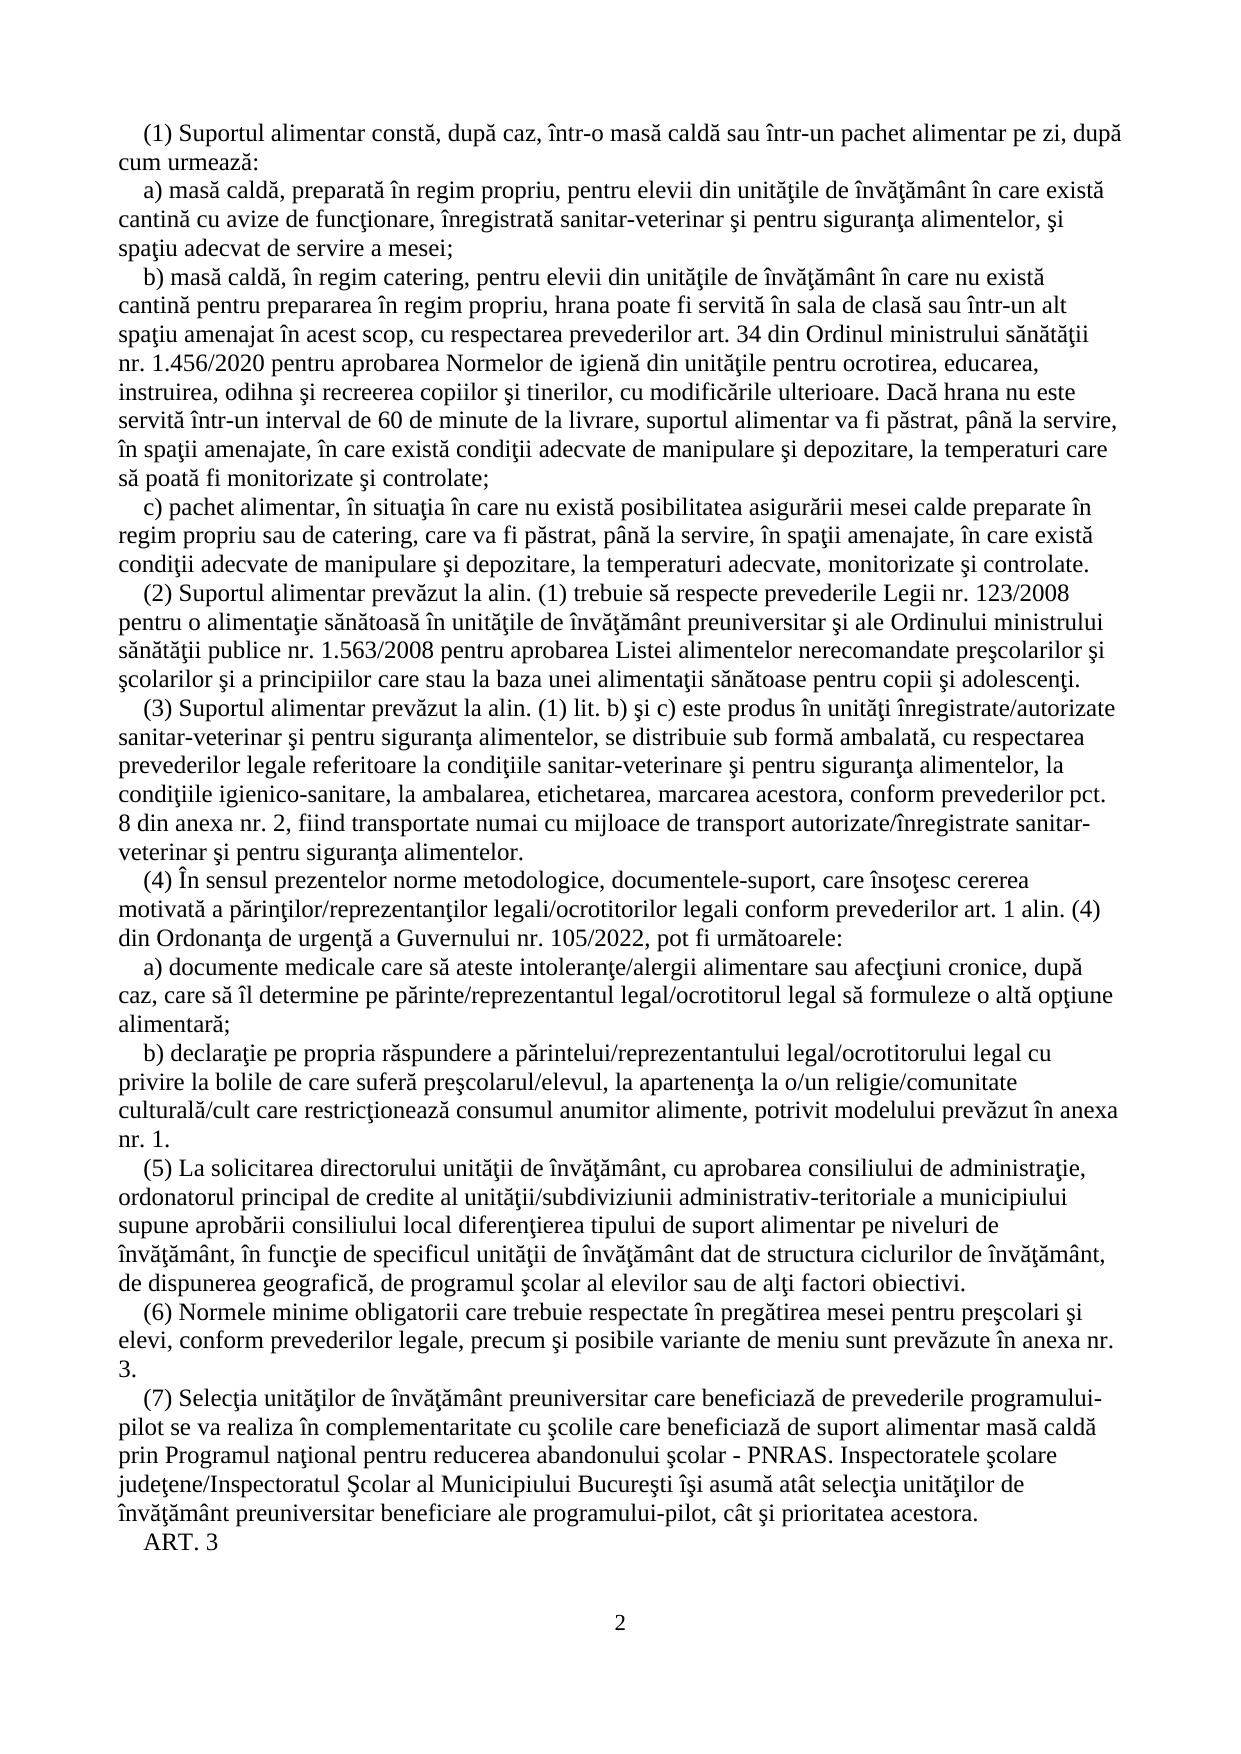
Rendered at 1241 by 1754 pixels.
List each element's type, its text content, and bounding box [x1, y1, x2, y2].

text c) pachet alimentar, în situaţia în care nu există posibilitatea asigurării mesei calde preparate în regim propriu sau de catering, care va fi păstrat, până la servire, în spaţii amenajate, în care există condiţii adecvate de manipulare şi depozitare, la temperaturi adecvate, monitorizate şi controlate. [118, 492, 1122, 578]
text (3) Suportul alimentar prevăzut la alin. (1) lit. b) şi c) este produs în unităţi înregistrate/autorizate sanitar-veterinar şi pentru siguranţa alimentelor, se distribuie sub formă ambalată, cu respectarea prevederilor legale referitoare la condiţiile sanitar-veterinare şi pentru siguranţa alimentelor, la condiţiile igienico-sanitare, la ambalarea, etichetarea, marcarea acestora, conform prevederilor pct. 8 din anexa nr. 2, fiind transportate numai cu mijloace de transport autorizate/înregistrate sanitar-veterinar şi pentru siguranţa alimentelor. [118, 693, 1122, 866]
text ART. 3 [118, 1527, 1122, 1556]
text (2) Suportul alimentar prevăzut la alin. (1) trebuie să respecte prevederile Legii nr. 123/2008 pentru o alimentaţie sănătoasă în unităţile de învăţământ preuniversitar şi ale Ordinului ministrului sănătăţii publice nr. 1.563/2008 pentru aprobarea Listei alimentelor nerecomandate preşcolarilor şi şcolarilor şi a principiilor care stau la baza unei alimentaţii sănătoase pentru copii şi adolescenţi. [118, 578, 1122, 693]
text (4) În sensul prezentelor norme metodologice, documentele-suport, care însoţesc cererea motivată a părinţilor/reprezentanţilor legali/ocrotitorilor legali conform prevederilor art. 1 alin. (4) din Ordonanţa de urgenţă a Guvernului nr. 105/2022, pot fi următoarele: [118, 866, 1122, 952]
text a) documente medicale care să ateste intoleranţe/alergii alimentare sau afecţiuni cronice, după caz, care să îl determine pe părinte/reprezentantul legal/ocrotitorul legal să formuleze o altă opţiune alimentară; [118, 952, 1122, 1038]
text (5) La solicitarea directorului unităţii de învăţământ, cu aprobarea consiliului de administraţie, ordonatorul principal de credite al unităţii/subdiviziunii administrativ-teritoriale a municipiului supune aprobării consiliului local diferenţierea tipului de suport alimentar pe niveluri de învăţământ, în funcţie de specificul unităţii de învăţământ dat de structura ciclurilor de învăţământ, de dispunerea geografică, de programul şcolar al elevilor sau de alţi factori obiectivi. [118, 1153, 1122, 1297]
text a) masă caldă, preparată în regim propriu, pentru elevii din unităţile de învăţământ în care există cantină cu avize de funcţionare, înregistrată sanitar-veterinar şi pentru siguranţa alimentelor, şi spaţiu adecvat de servire a mesei; [118, 176, 1122, 262]
text b) masă caldă, în regim catering, pentru elevii din unităţile de învăţământ în care nu există cantină pentru prepararea în regim propriu, hrana poate fi servită în sala de clasă sau într-un alt spaţiu amenajat în acest scop, cu respectarea prevederilor art. 34 din Ordinul ministrului sănătăţii nr. 1.456/2020 pentru aprobarea Normelor de igienă din unităţile pentru ocrotirea, educarea, instruirea, odihna şi recreerea copiilor şi tinerilor, cu modificările ulterioare. Dacă hrana nu este servită într-un interval de 60 de minute de la livrare, suportul alimentar va fi păstrat, până la servire, în spaţii amenajate, în care există condiţii adecvate de manipulare şi depozitare, la temperaturi care să poată fi monitorizate şi controlate; [118, 262, 1122, 492]
text b) declaraţie pe propria răspundere a părintelui/reprezentantului legal/ocrotitorului legal cu privire la bolile de care suferă preşcolarul/elevul, la apartenenţa la o/un religie/comunitate culturală/cult care restricţionează consumul anumitor alimente, potrivit modelului prevăzut în anexa nr. 1. [118, 1038, 1122, 1153]
text (1) Suportul alimentar constă, după caz, într-o masă caldă sau într-un pachet alimentar pe zi, după cum urmează: [118, 118, 1122, 176]
text (7) Selecţia unităţilor de învăţământ preuniversitar care beneficiază de prevederile programului-pilot se va realiza în complementaritate cu şcolile care beneficiază de suport alimentar masă caldă prin Programul naţional pentru reducerea abandonului şcolar - PNRAS. Inspectoratele şcolare judeţene/Inspectoratul Şcolar al Municipiului Bucureşti îşi asumă atât selecţia unităţilor de învăţământ preuniversitar beneficiare ale programului-pilot, cât şi prioritatea acestora. [118, 1383, 1122, 1527]
text (6) Normele minime obligatorii care trebuie respectate în pregătirea mesei pentru preşcolari şi elevi, conform prevederilor legale, precum şi posibile variante de meniu sunt prevăzute în anexa nr. 3. [118, 1297, 1122, 1383]
